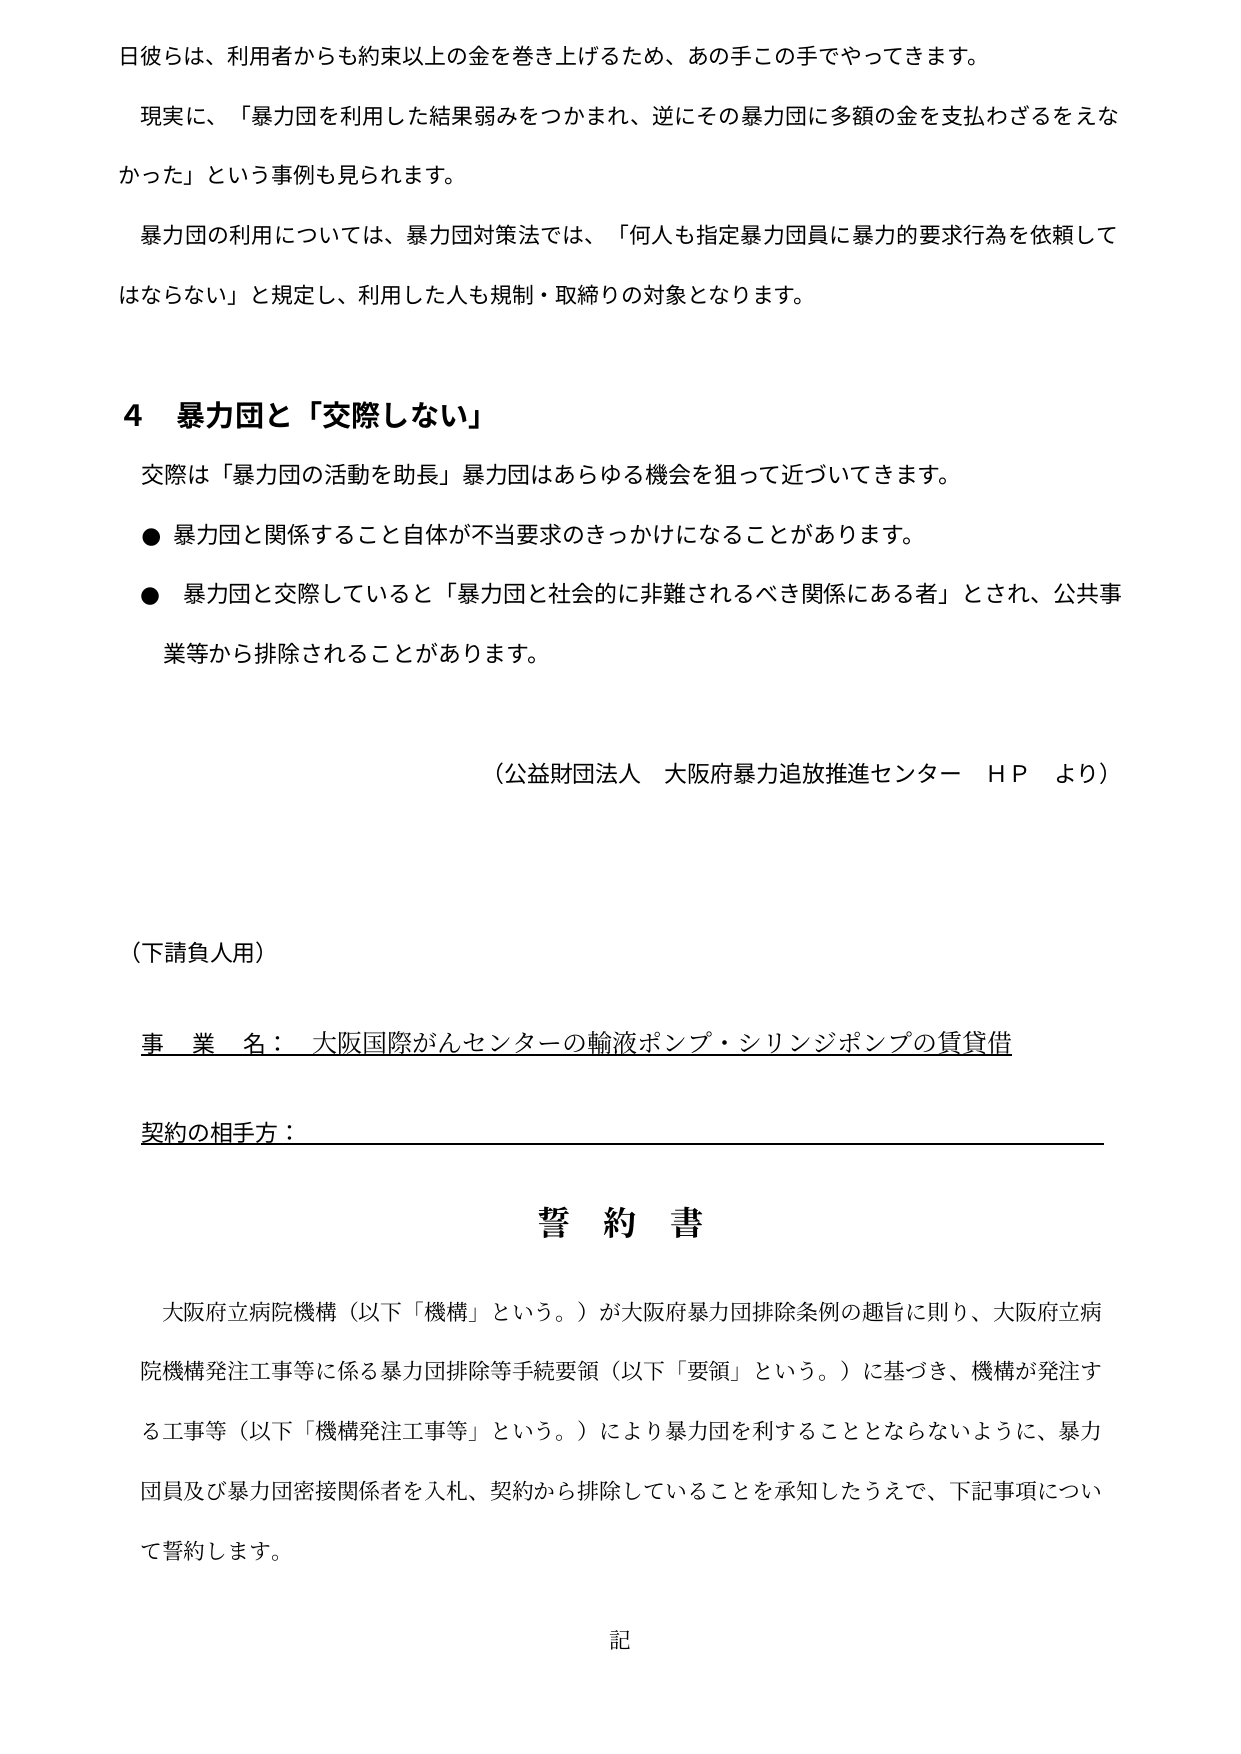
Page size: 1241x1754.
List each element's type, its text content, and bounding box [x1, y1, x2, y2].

text 事 業 名： 大阪国際がんセンターの輸液ポンプ・シリンジポンプの賃貸借 [118, 1011, 1122, 1071]
text 記 [118, 1609, 1122, 1669]
text 契約の相手方： [118, 1101, 1122, 1161]
text 誓 約 書 [118, 1191, 1122, 1251]
text 大阪府立病院機構（以下「機構」という。）が大阪府暴力団排除条例の趣旨に則り、大阪府立病院機構発注工事等に係る暴力団排除等手続要領（以下「要領」という。）に基づき、機構が発注する工事等（以下「機構発注工事等」という。）により暴力団を利することとならないように、暴力団員及び暴力団密接関係者を入札、契約から排除していることを承知したうえで、下記事項について誓約します。 [140, 1281, 1122, 1579]
text ● 暴力団と交際していると「暴力団と社会的に非難されるべき関係にある者」とされ、公共事業等から排除されることがあります。 [140, 563, 1122, 683]
text （下請負人用） [118, 922, 1122, 982]
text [118, 25, 1122, 324]
text （公益財団法人 大阪府暴力追放推進センター ＨＰ より） [118, 742, 1122, 802]
text ● 暴力団と関係すること自体が不当要求のきっかけになることがあります。 [118, 503, 1122, 563]
text 交際は「暴力団の活動を助長」暴力団はあらゆる機会を狙って近づいてきます。 [118, 443, 1122, 503]
text ４ 暴力団と「交際しない」 [118, 384, 1122, 443]
